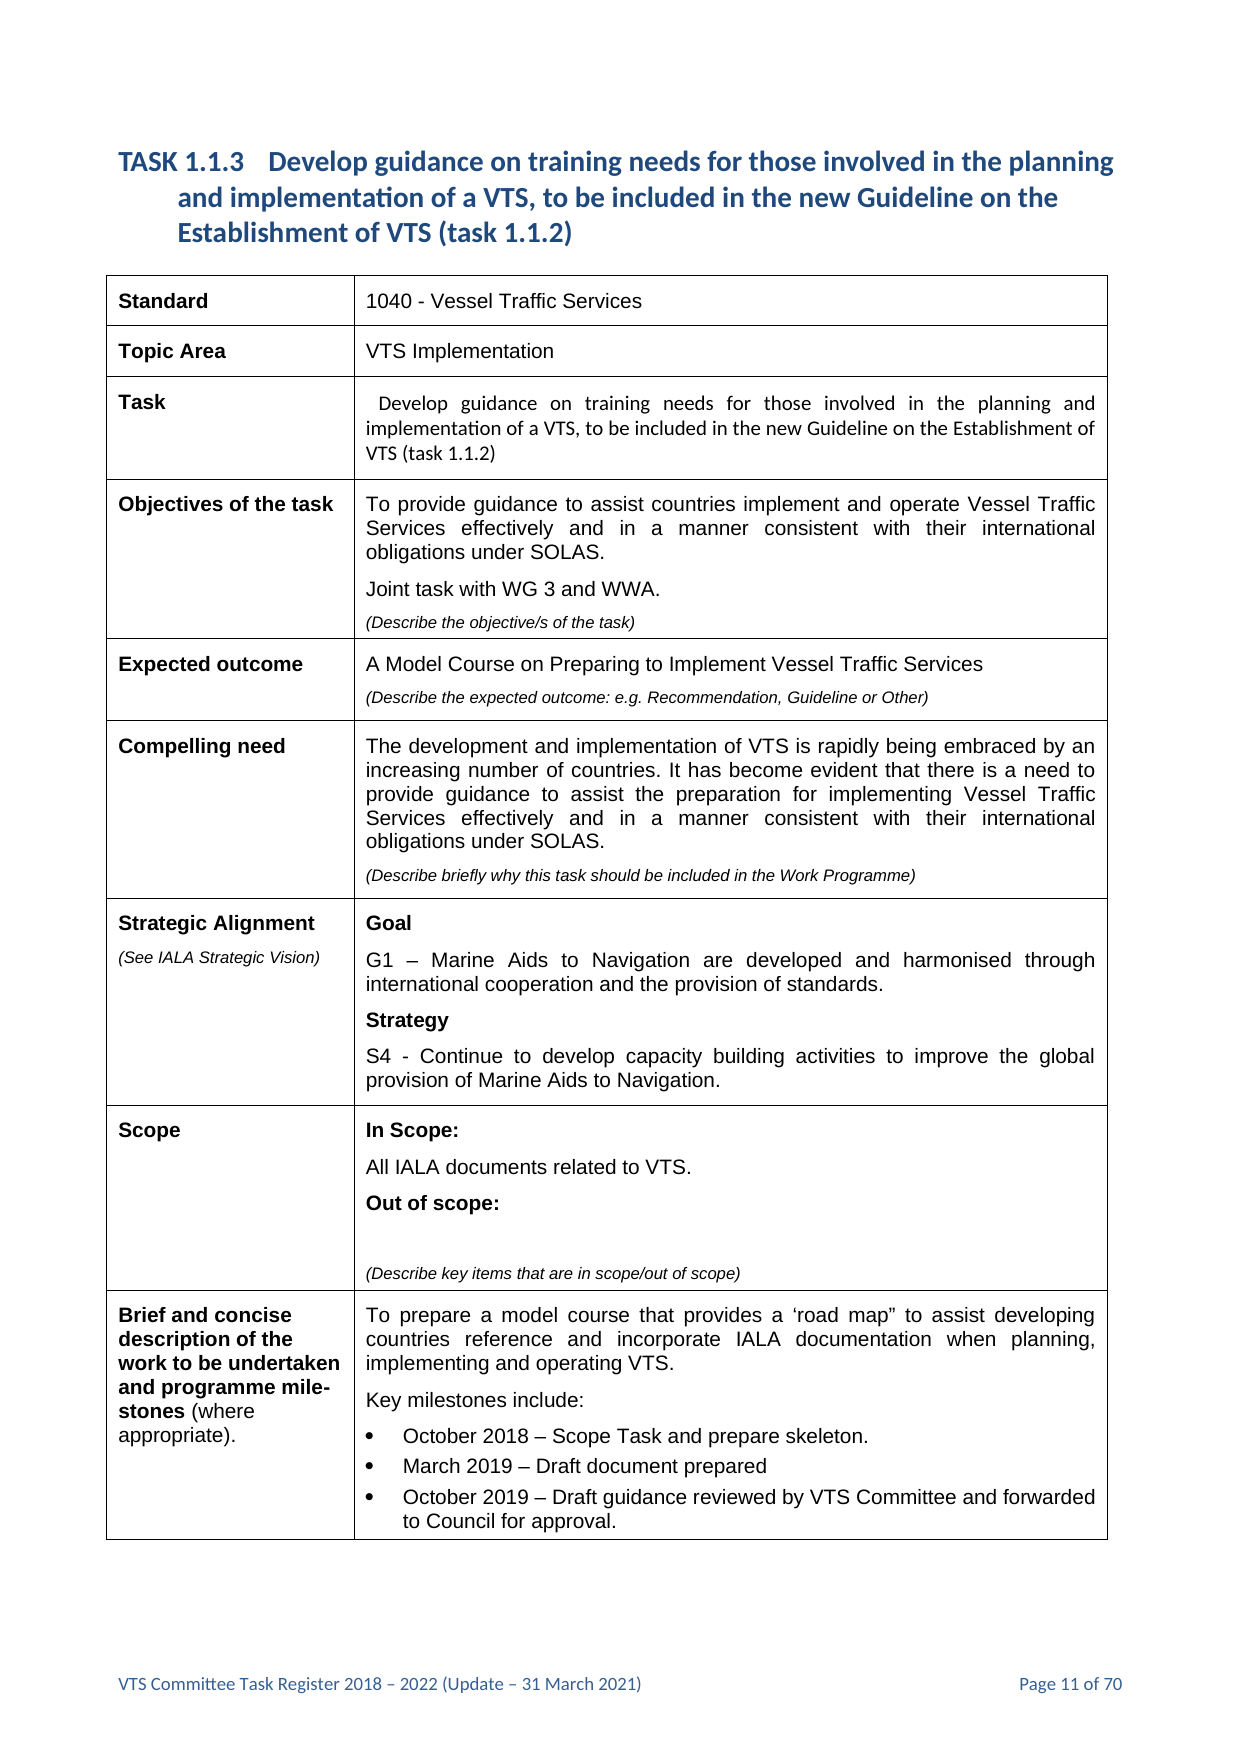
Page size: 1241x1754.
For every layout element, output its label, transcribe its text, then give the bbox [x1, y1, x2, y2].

table_header 1040 - Vessel Traffic Services [355, 276, 1107, 325]
table_cell Strategic Alignment (See IALA Strategic Vision) [107, 899, 354, 1105]
table_cell Brief and concise description of the work to be undertaken and programme milestones (where appropriate). [107, 1291, 354, 1539]
subtitle TASK 1.1.3 Develop guidance on training needs for those involved in the planning and implementation of a VTS, to be included in the new Guideline on the Establishment of VTS (task 1.1.2) [118, 143, 1122, 250]
table_cell Topic Area [107, 326, 354, 376]
table_cell Task [107, 377, 354, 478]
table_cell Develop guidance on training needs for those involved in the planning and implementation of a VTS, to be included in the new Guideline on the Establishment of VTS (task 1.1.2) [355, 377, 1107, 478]
table_cell Objectives of the task [107, 480, 354, 638]
table_cell In Scope: All IALA documents related to VTS. Out of scope: (Describe key items that are in scope/out of scope) [355, 1106, 1107, 1289]
table_cell A Model Course on Preparing to Implement Vessel Traffic Services (Describe the expected outcome: e.g. Recommendation, Guideline or Other) [355, 639, 1107, 720]
table_cell VTS Implementation [355, 326, 1107, 376]
table_cell To provide guidance to assist countries implement and operate Vessel Traffic Services effectively and in a manner consistent with their international obligations under SOLAS. Joint task with WG 3 and WWA. (Describe the objective/s of the task) [355, 480, 1107, 638]
table_cell To prepare a model course that provides a ‘road map” to assist developing countries reference and incorporate IALA documentation when planning, implementing and operating VTS. Key milestones include: October 2018 – Scope Task and prepare skeleton. March 2019 – Draft document prepared October 2019 – Draft guidance reviewed by VTS Committee and forwarded to Council for approval. [355, 1291, 1107, 1539]
table_cell Expected outcome [107, 639, 354, 720]
table_cell Goal G1 – Marine Aids to Navigation are developed and harmonised through international cooperation and the provision of standards. Strategy S4 - Continue to develop capacity building activities to improve the global provision of Marine Aids to Navigation. [355, 899, 1107, 1105]
table_cell Scope [107, 1106, 354, 1289]
table_cell Compelling need [107, 721, 354, 897]
table_cell The development and implementation of VTS is rapidly being embraced by an increasing number of countries. It has become evident that there is a need to provide guidance to assist the preparation for implementing Vessel Traffic Services effectively and in a manner consistent with their international obligations under SOLAS. (Describe briefly why this task should be included in the Work Programme) [355, 721, 1107, 897]
table_header Standard [107, 276, 354, 325]
